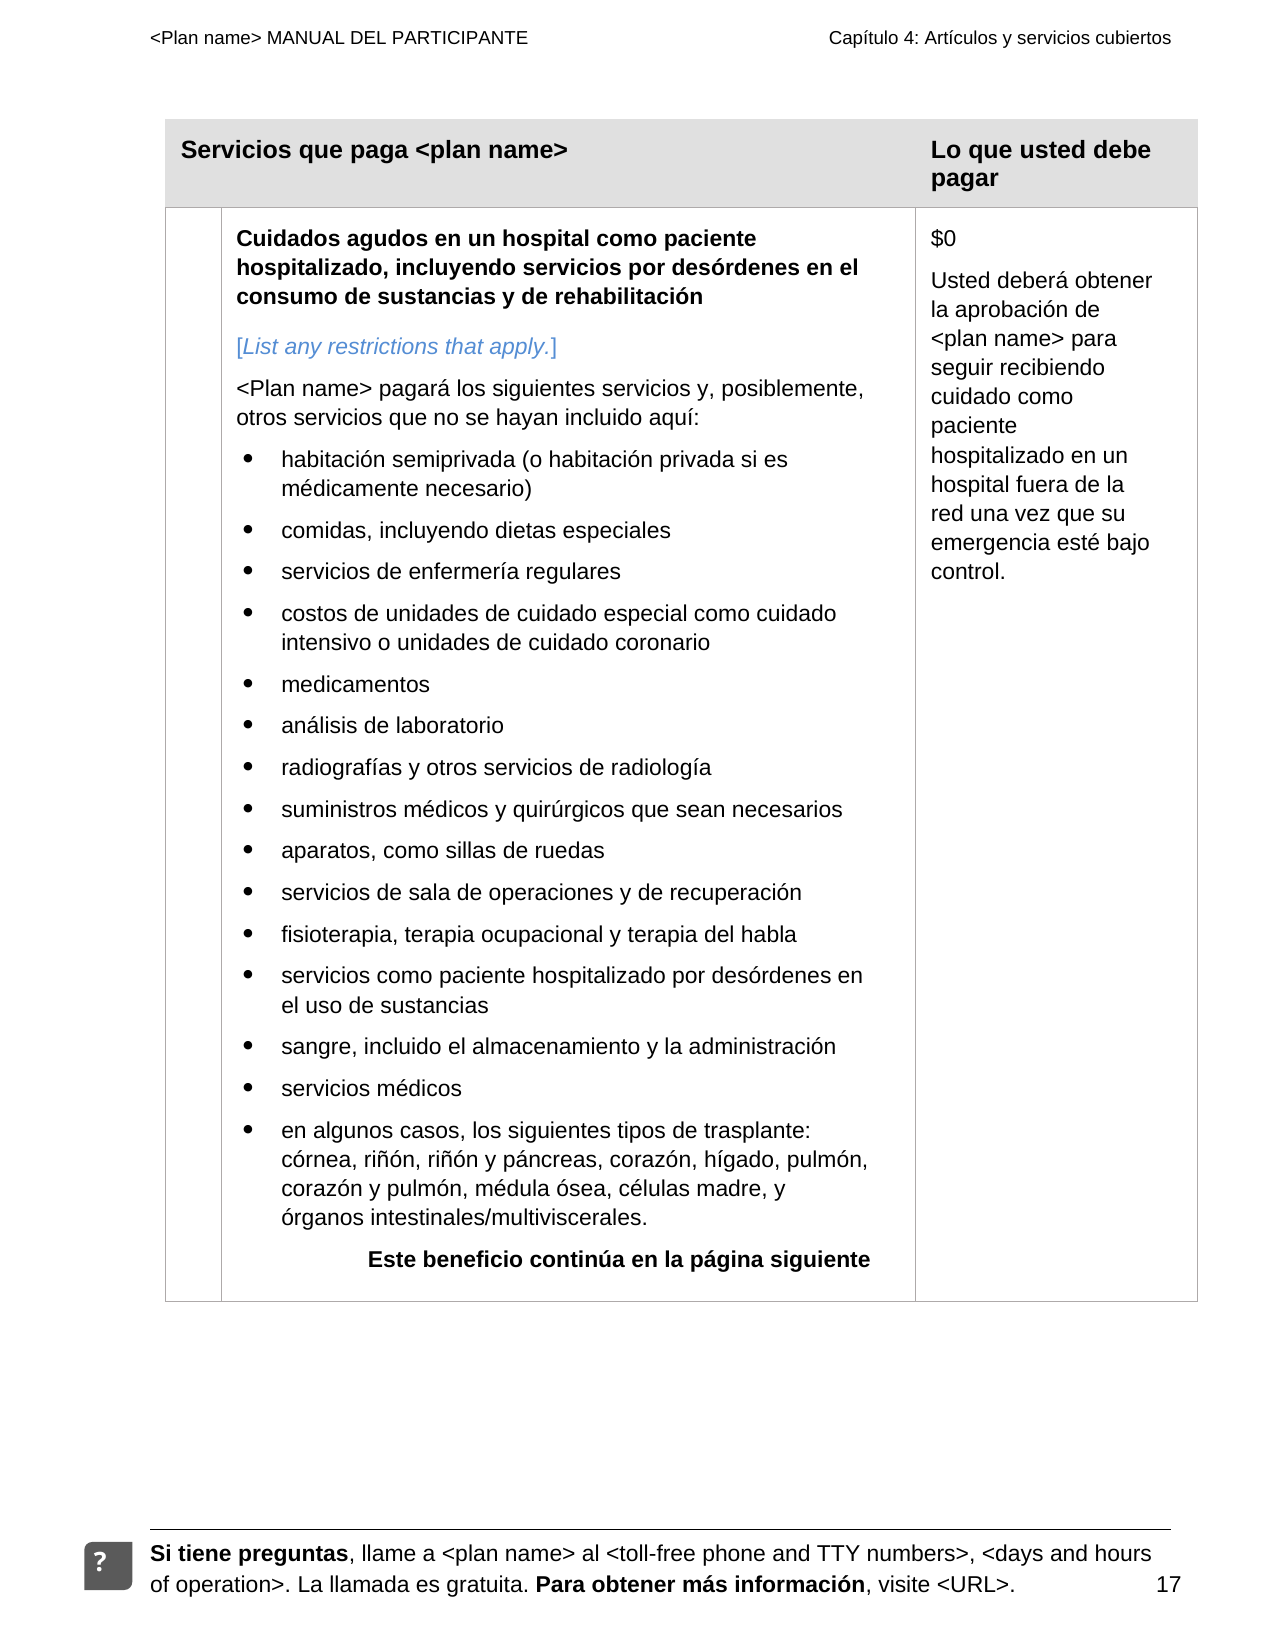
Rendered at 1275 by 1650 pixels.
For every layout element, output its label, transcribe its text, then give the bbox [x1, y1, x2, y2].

table_cell [166, 208, 221, 1301]
table_header Lo que usted debe pagar [916, 120, 1197, 207]
table_cell Cuidados agudos en un hospital como paciente hospitalizado, incluyendo servicios por desórdenes en el consumo de sustancias y de rehabilitación [List any restrictions that apply.] <Plan name> pagará los siguientes servicios y, posiblemente, otros servicios que no se hayan incluido aquí: habitación semiprivada (o habitación privada si es médicamente necesario) comidas, incluyendo dietas especiales servicios de enfermería regulares costos de unidades de cuidado especial como cuidado intensivo o unidades de cuidado coronario medicamentos análisis de laboratorio radiografías y otros servicios de radiología suministros médicos y quirúrgicos que sean necesarios aparatos, como sillas de ruedas servicios de sala de operaciones y de recuperación fisioterapia, terapia ocupacional y terapia del habla servicios como paciente hospitalizado por desórdenes en el uso de sustancias sangre, incluido el almacenamiento y la administración servicios médicos en algunos casos, los siguientes tipos de trasplante: córnea, riñón, riñón y páncreas, corazón, hígado, pulmón, corazón y pulmón, médula ósea, células madre, y órganos intestinales/multiviscerales. Este beneficio continúa en la página siguiente [222, 208, 915, 1301]
table_header Servicios que paga <plan name> [166, 120, 915, 207]
table_cell $0 Usted deberá obtener la aprobación de <plan name> para seguir recibiendo cuidado como paciente hospitalizado en un hospital fuera de la red una vez que su emergencia esté bajo control. [916, 208, 1197, 1301]
